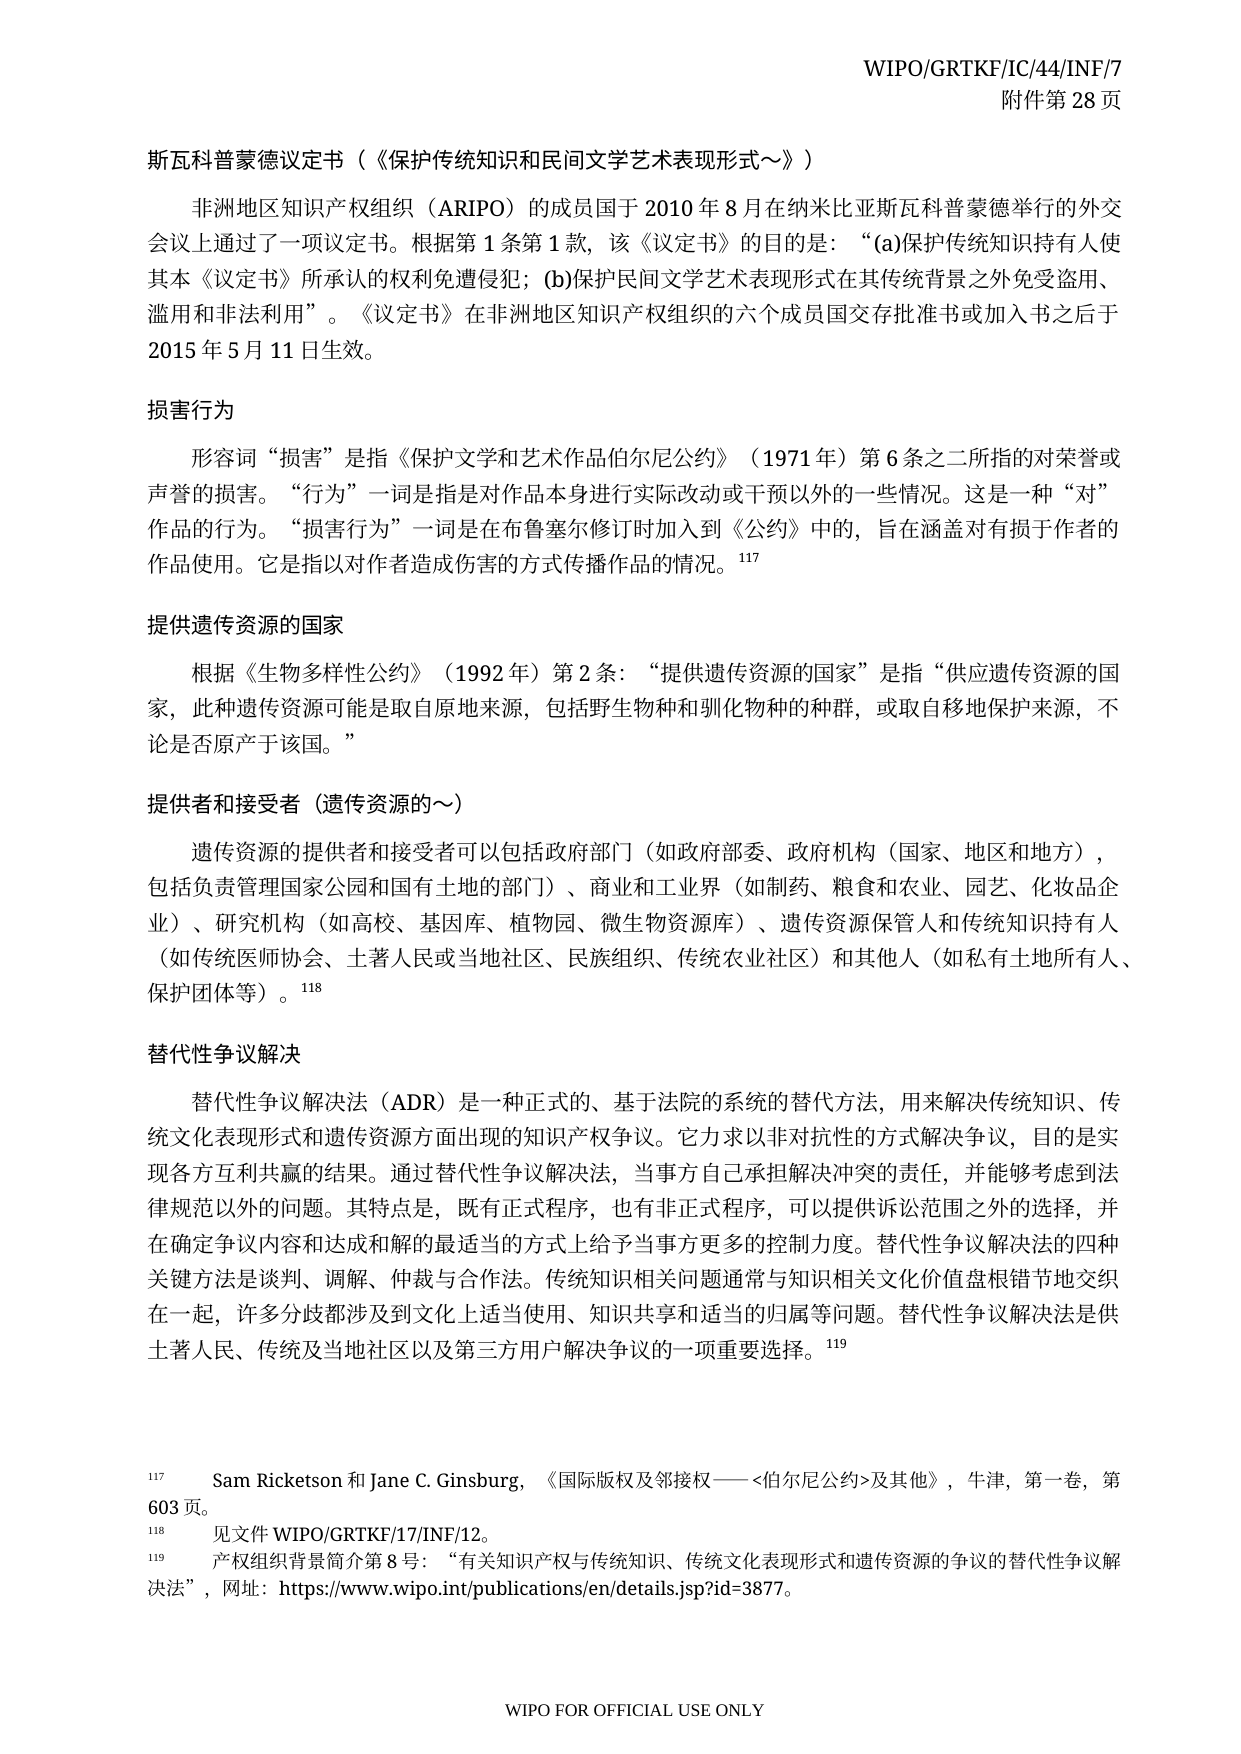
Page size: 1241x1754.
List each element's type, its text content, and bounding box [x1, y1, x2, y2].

text 提供遗传资源的国家 [148, 604, 1122, 639]
text 提供者和接受者（遗传资源的～） [148, 783, 1122, 819]
text 替代性争议解决 [148, 1033, 1122, 1069]
text 遗传资源的提供者和接受者可以包括政府部门（如政府部委、政府机构（国家、地区和地方），包括负责管理国家公园和国有土地的部门）、商业和工业界（如制药、粮食和农业、园艺、化妆品企业）、研究机构（如高校、基因库、植物园、微生物资源库）、遗传资源保管人和传统知识持有人（如传统医师协会、土著人民或当地社区、民族组织、传统农业社区）和其他人（如私有土地所有人、保护团体等）。 [148, 831, 1122, 1008]
text 损害行为 [148, 389, 1122, 425]
text 替代性争议解决法（ADR）是一种正式的、基于法院的系统的替代方法，用来解决传统知识、传统文化表现形式和遗传资源方面出现的知识产权争议。它力求以非对抗性的方式解决争议，目的是实现各方互利共赢的结果。通过替代性争议解决法，当事方自己承担解决冲突的责任，并能够考虑到法律规范以外的问题。其特点是，既有正式程序，也有非正式程序，可以提供诉讼范围之外的选择，并在确定争议内容和达成和解的最适当的方式上给予当事方更多的控制力度。替代性争议解决法的四种关键方法是谈判、调解、仲裁与合作法。传统知识相关问题通常与知识相关文化价值盘根错节地交织在一起，许多分歧都涉及到文化上适当使用、知识共享和适当的归属等问题。替代性争议解决法是供土著人民、传统及当地社区以及第三方用户解决争议的一项重要选择。 [148, 1081, 1122, 1364]
text 斯瓦科普蒙德议定书（《保护传统知识和民间文学艺术表现形式～》） [148, 139, 1122, 175]
text 非洲地区知识产权组织（ARIPO）的成员国于2010年8月在纳米比亚斯瓦科普蒙德举行的外交会议上通过了一项议定书。根据第1条第1款，该《议定书》的目的是：“(a)保护传统知识持有人使其本《议定书》所承认的权利免遭侵犯；(b)保护民间文学艺术表现形式在其传统背景之外免受盗用、滥用和非法利用”。《议定书》在非洲地区知识产权组织的六个成员国交存批准书或加入书之后于2015年5月11日生效。 [148, 187, 1122, 364]
text 根据《生物多样性公约》（1992年）第2条：“提供遗传资源的国家”是指“供应遗传资源的国家，此种遗传资源可能是取自原地来源，包括野生物种和驯化物种的种群，或取自移地保护来源，不论是否原产于该国。” [148, 652, 1122, 758]
text 形容词“损害”是指《保护文学和艺术作品伯尔尼公约》（1971年）第6条之二所指的对荣誉或声誉的损害。“行为”一词是指是对作品本身进行实际改动或干预以外的一些情况。这是一种“对”作品的行为。“损害行为”一词是在布鲁塞尔修订时加入到《公约》中的，旨在涵盖对有损于作者的作品使用。它是指以对作者造成伤害的方式传播作品的情况。 [148, 437, 1122, 579]
